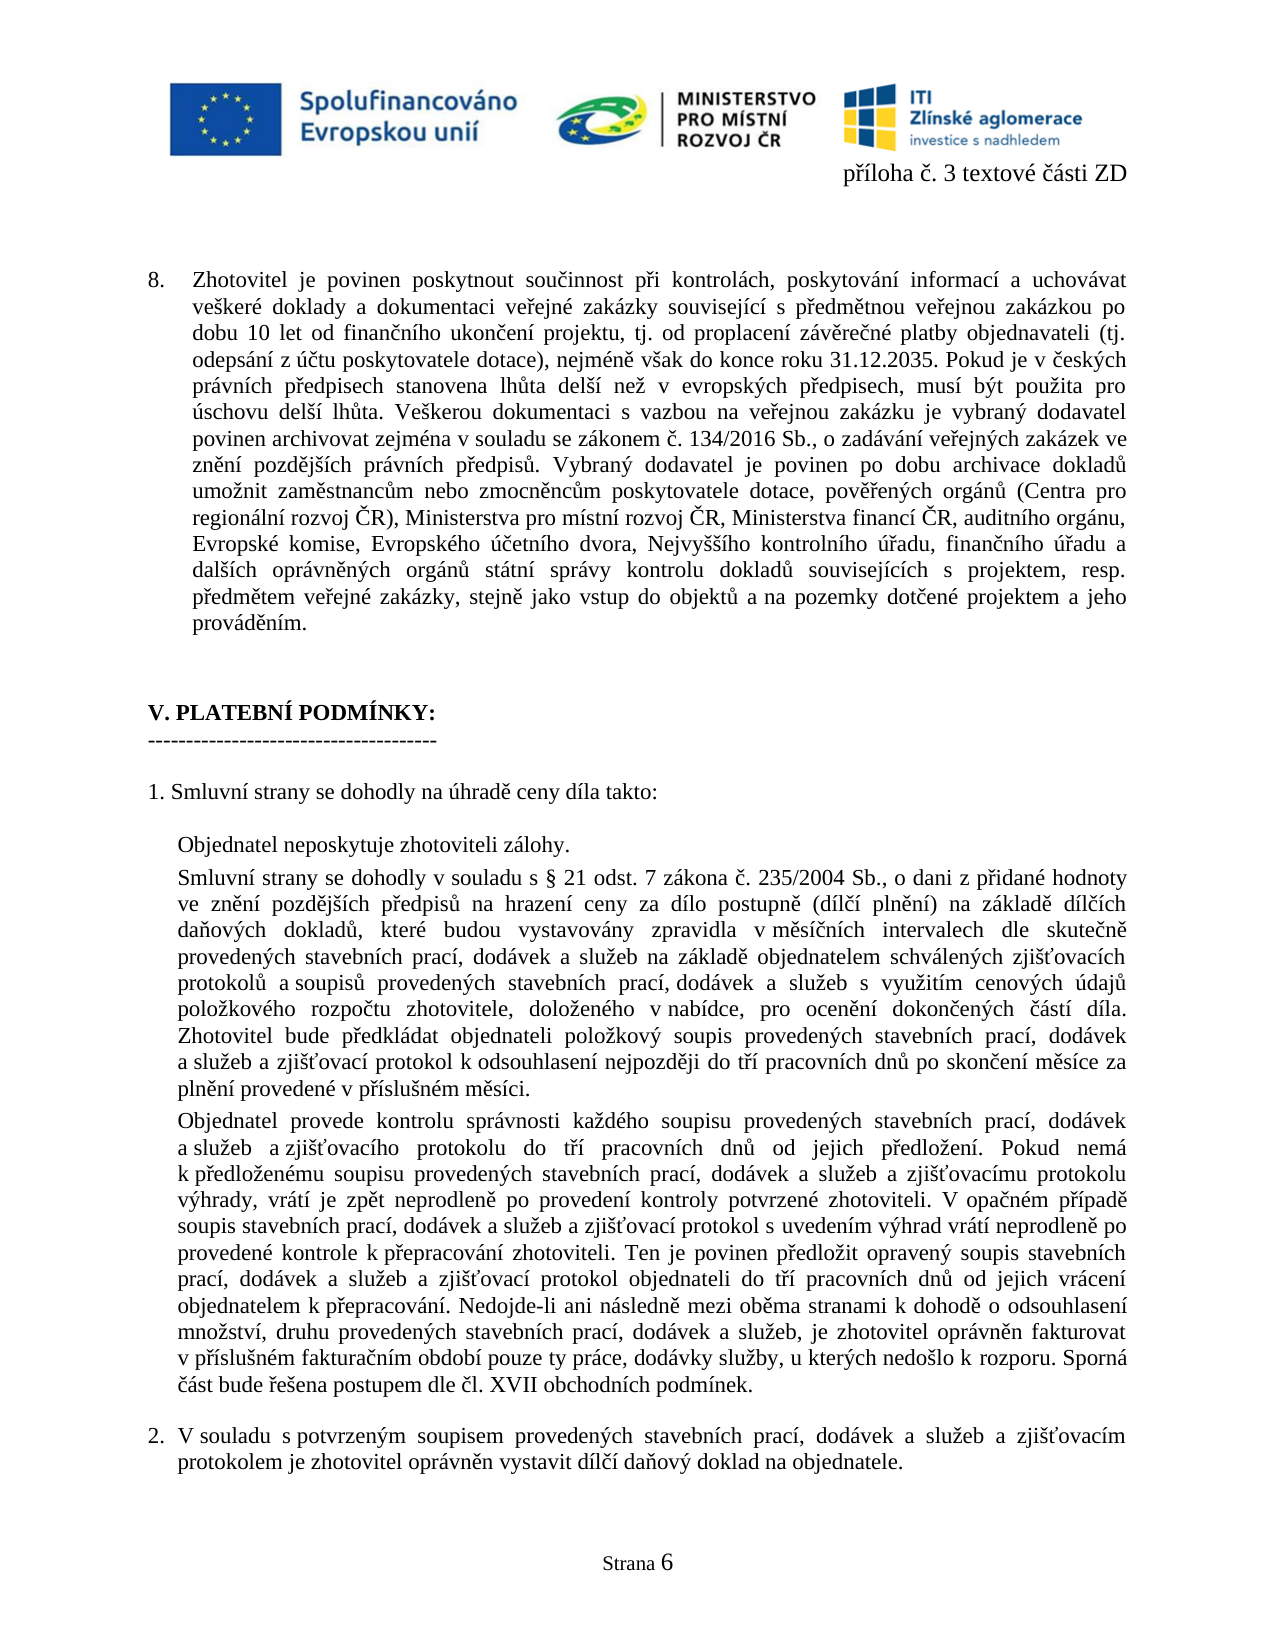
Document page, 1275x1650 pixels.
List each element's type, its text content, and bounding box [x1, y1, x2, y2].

text -------------------------------------- [148, 726, 1137, 752]
text Objednatel provede kontrolu správnosti každého soupisu provedených stavebních prací, dodávek a služeb a zjišťovacího protokolu do tří pracovních dnů od jejich předložení. Pokud nemá k předloženému soupisu provedených stavebních prací, dodávek a služeb a zjišťovacímu protokolu výhrady, vrátí je zpět neprodleně po provedení kontroly potvrzené zhotoviteli. V opačném případě soupis stavebních prací, dodávek a služeb a zjišťovací protokol s uvedením výhrad vrátí neprodleně po provedené kontrole k přepracování zhotoviteli. Ten je povinen předložit opravený soupis stavebních prací, dodávek a služeb a zjišťovací protokol objednateli do tří pracovních dnů od jejich vrácení objednatelem k přepracování. Nedojde-li ani následně mezi oběma stranami k dohodě o odsouhlasení množství, druhu provedených stavebních prací, dodávek a služeb, je zhotovitel oprávněn fakturovat v příslušném fakturačním období pouze ty práce, dodávky služby, u kterých nedošlo k rozporu. Sporná část bude řešena postupem dle čl. XVII obchodních podmínek. [177, 1107, 1127, 1397]
picture [832, 73, 1092, 158]
text Objednatel neposkytuje zhotoviteli zálohy. [177, 831, 1127, 857]
text Smluvní strany se dohodly v souladu s § 21 odst. 7 zákona č. 235/2004 Sb., o dani z přidané hodnoty ve znění pozdějších předpisů na hrazení ceny za dílo postupně (dílčí plnění) na základě dílčích daňových dokladů, které budou vystavovány zpravidla v měsíčních intervalech dle skutečně provedených stavebních prací, dodávek a služeb na základě objednatelem schválených zjišťovacích protokolů a soupisů provedených stavebních prací, dodávek a služeb s využitím cenových údajů položkového rozpočtu zhotovitele, doloženého v nabídce, pro ocenění dokončených částí díla. Zhotovitel bude předkládat objednateli položkový soupis provedených stavebních prací, dodávek a služeb a zjišťovací protokol k odsouhlasení nejpozději do tří pracovních dnů po skončení měsíce za plnění provedené v příslušném měsíci. [177, 864, 1127, 1101]
list V souladu s potvrzeným soupisem provedených stavebních prací, dodávek a služeb a zjišťovacím protokolem je zhotovitel oprávněn vystavit dílčí daňový doklad na objednatele. [148, 1422, 1127, 1475]
list Zhotovitel je povinen poskytnout součinnost při kontrolách, poskytování informací a uchovávat veškeré doklady a dokumentaci veřejné zakázky související s předmětnou veřejnou zakázkou po dobu 10 let od finančního ukončení projektu, tj. od proplacení závěrečné platby objednavateli (tj. odepsání z účtu poskytovatele dotace), nejméně však do konce roku 31.12.2035. Pokud je v českých právních předpisech stanovena lhůta delší než v evropských předpisech, musí být použita pro úschovu delší lhůta. Veškerou dokumentaci s vazbou na veřejnou zakázku je vybraný dodavatel povinen archivovat zejména v souladu se zákonem č. 134/2016 Sb., o zadávání veřejných zakázek ve znění pozdějších právních předpisů. Vybraný dodavatel je povinen po dobu archivace dokladů umožnit zaměstnancům nebo zmocněncům poskytovatele dotace, pověřených orgánů (Centra pro regionální rozvoj ČR), Ministerstva pro místní rozvoj ČR, Ministerstva financí ČR, auditního orgánu, Evropské komise, Evropského účetního dvora, Nejvyššího kontrolního úřadu, finančního úřadu a dalších oprávněných orgánů státní správy kontrolu dokladů souvisejících s projektem, resp. předmětem veřejné zakázky, stejně jako vstup do objektů a na pozemky dotčené projektem a jeho prováděním. [148, 267, 1127, 636]
text V. PLATEBNÍ PODMÍNKY: [148, 699, 1137, 726]
picture [168, 81, 821, 158]
text 1. Smluvní strany se dohodly na úhradě ceny díla takto: [148, 778, 1127, 805]
